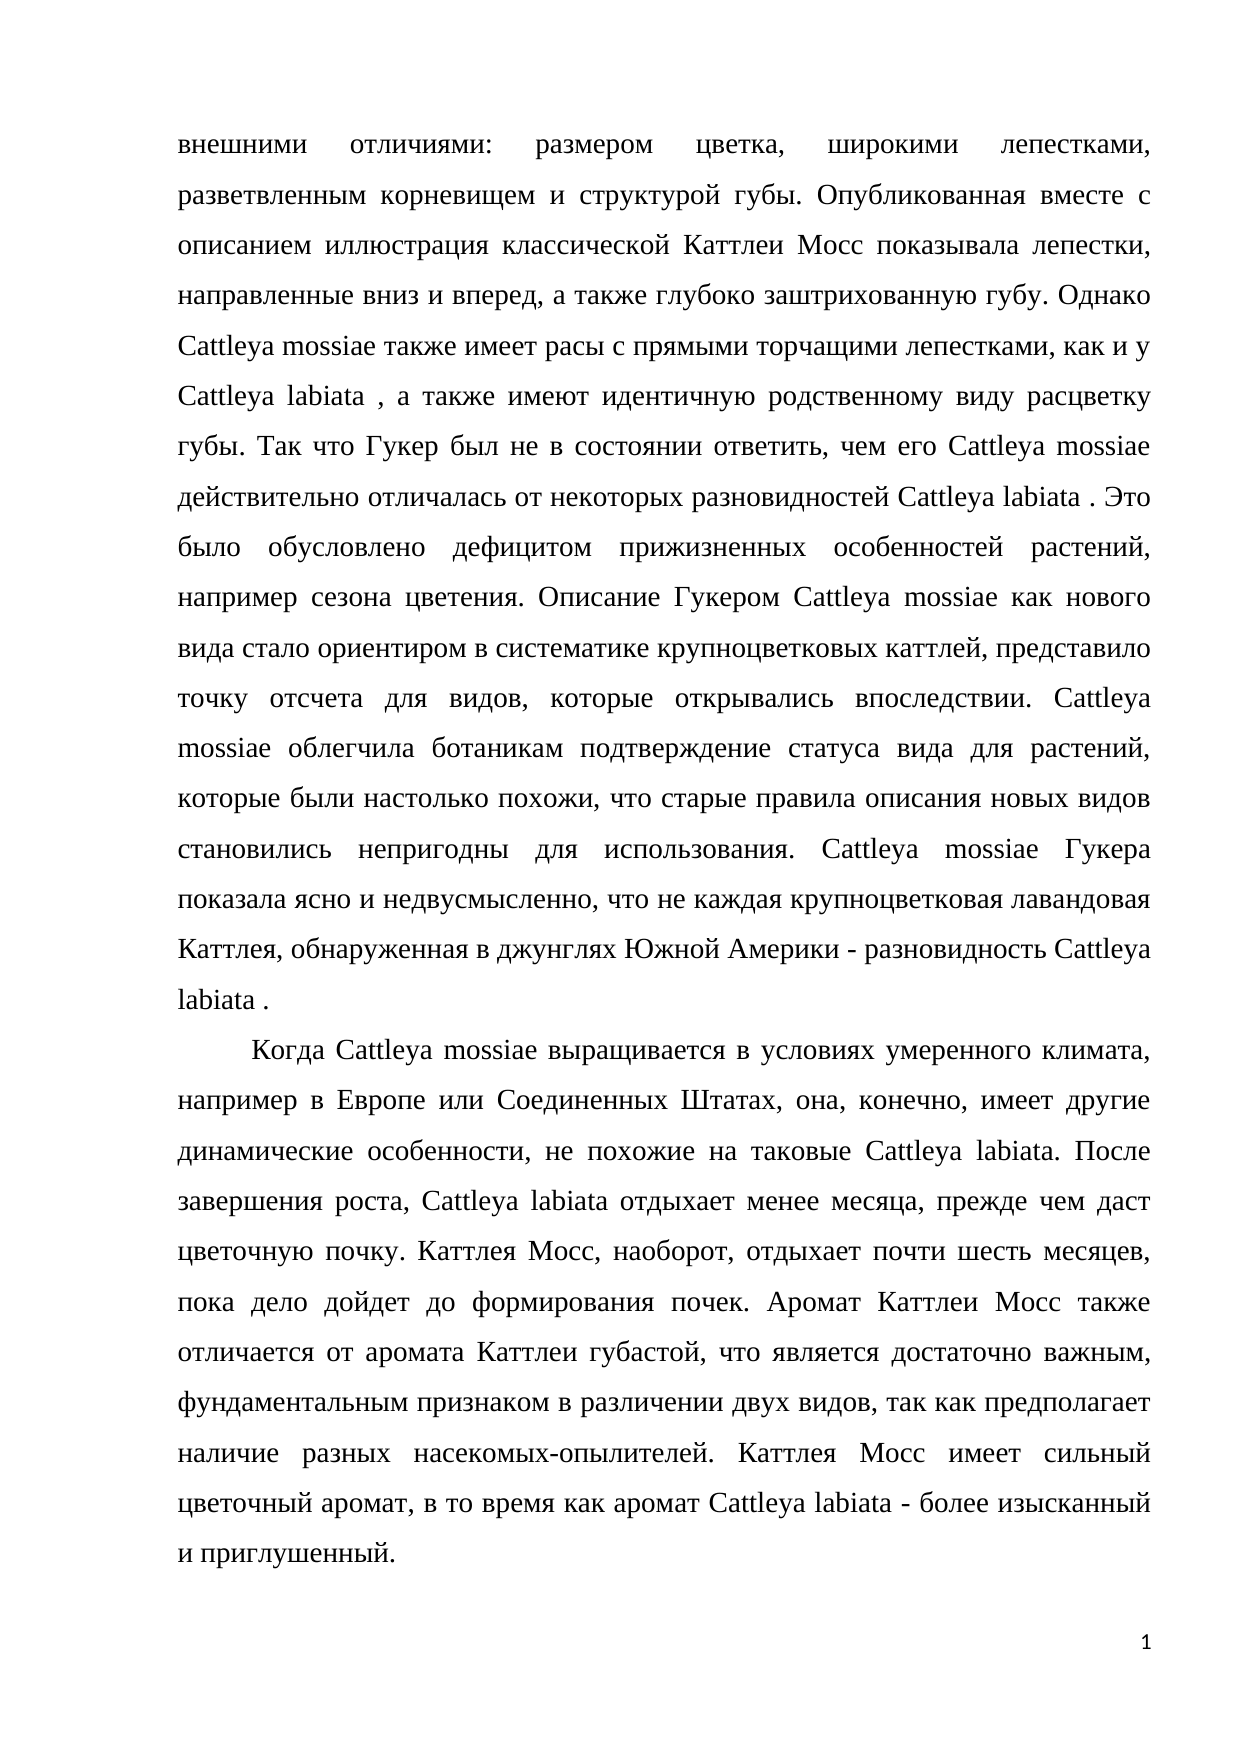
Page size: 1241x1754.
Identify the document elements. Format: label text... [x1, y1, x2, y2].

text Когда Cattleya mossiae выращивается в условиях умеренного климата, например в Европе или Соединенных Штатах, она, конечно, имеет другие динамические особенности, не похожие на таковые Cattleya labiata. После завершения роста, Cattleya labiata отдыхает менее месяца, прежде чем даст цветочную почку. Каттлея Мосс, наоборот, отдыхает почти шесть месяцев, пока дело дойдет до формирования почек. Аромат Каттлеи Мосс также отличается от аромата Каттлеи губастой, что является достаточно важным, фундаментальным признаком в различении двух видов, так как предполагает наличие разных насекомых-опылителей. Каттлея Мосс имеет сильный цветочный аромат, в то время как аромат Cattleya labiata - более изысканный и приглушенный. [177, 1032, 1152, 1569]
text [177, 127, 1152, 1015]
